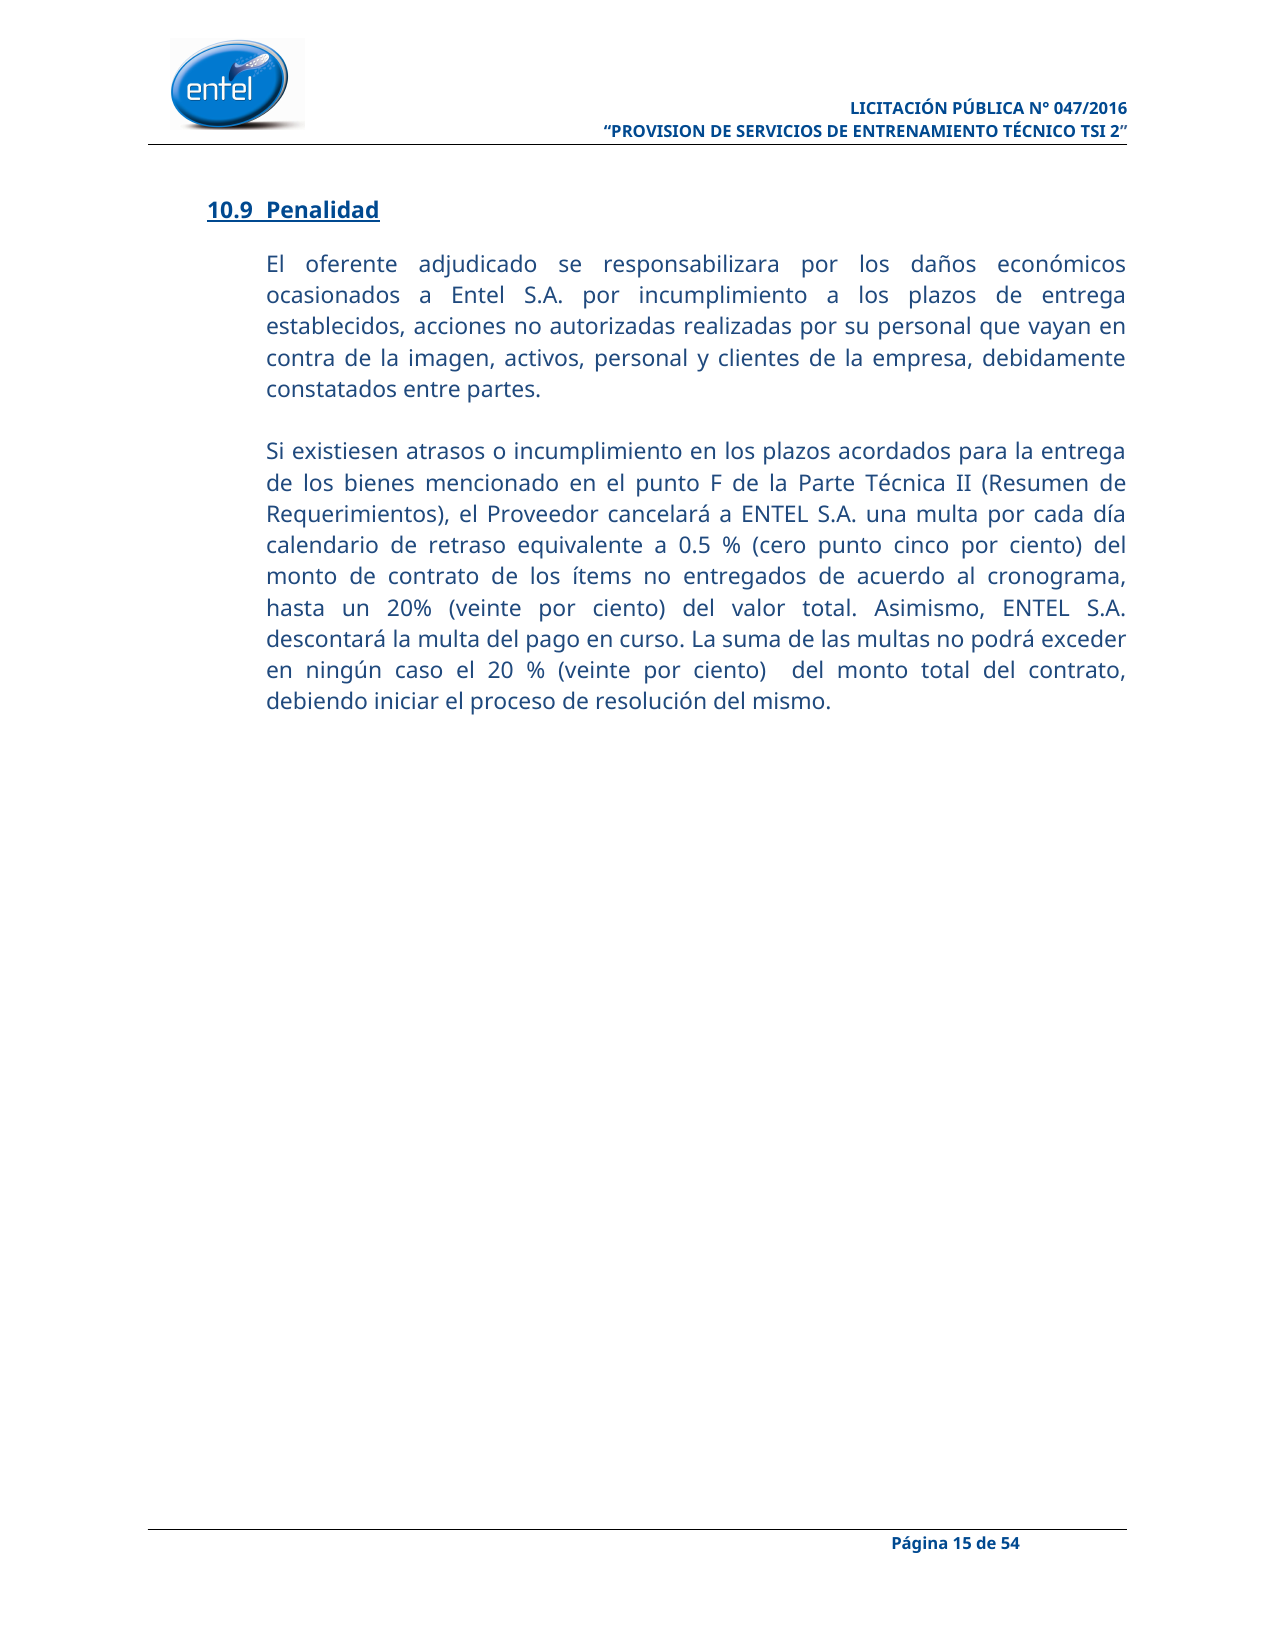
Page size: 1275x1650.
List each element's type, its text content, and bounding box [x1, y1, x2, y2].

text El oferente adjudicado se responsabilizara por los daños económicos ocasionados a Entel S.A. por incumplimiento a los plazos de entrega establecidos, acciones no autorizadas realizadas por su personal que vayan en contra de la imagen, activos, personal y clientes de la empresa, debidamente constatados entre partes. [266, 248, 1127, 404]
picture [170, 38, 305, 130]
text Si existiesen atrasos o incumplimiento en los plazos acordados para la entrega de los bienes mencionado en el punto F de la Parte Técnica II (Resumen de Requerimientos), el Proveedor cancelará a ENTEL S.A. una multa por cada día calendario de retraso equivalente a 0.5 % (cero punto cinco por ciento) del monto de contrato de los ítems no entregados de acuerdo al cronograma, hasta un 20% (veinte por ciento) del valor total. Asimismo, ENTEL S.A. descontará la multa del pago en curso. La suma de las multas no podrá exceder en ningún caso el 20 % (veinte por ciento) del monto total del contrato, debiendo iniciar el proceso de resolución del mismo. [266, 435, 1127, 717]
list Penalidad [207, 194, 1127, 225]
